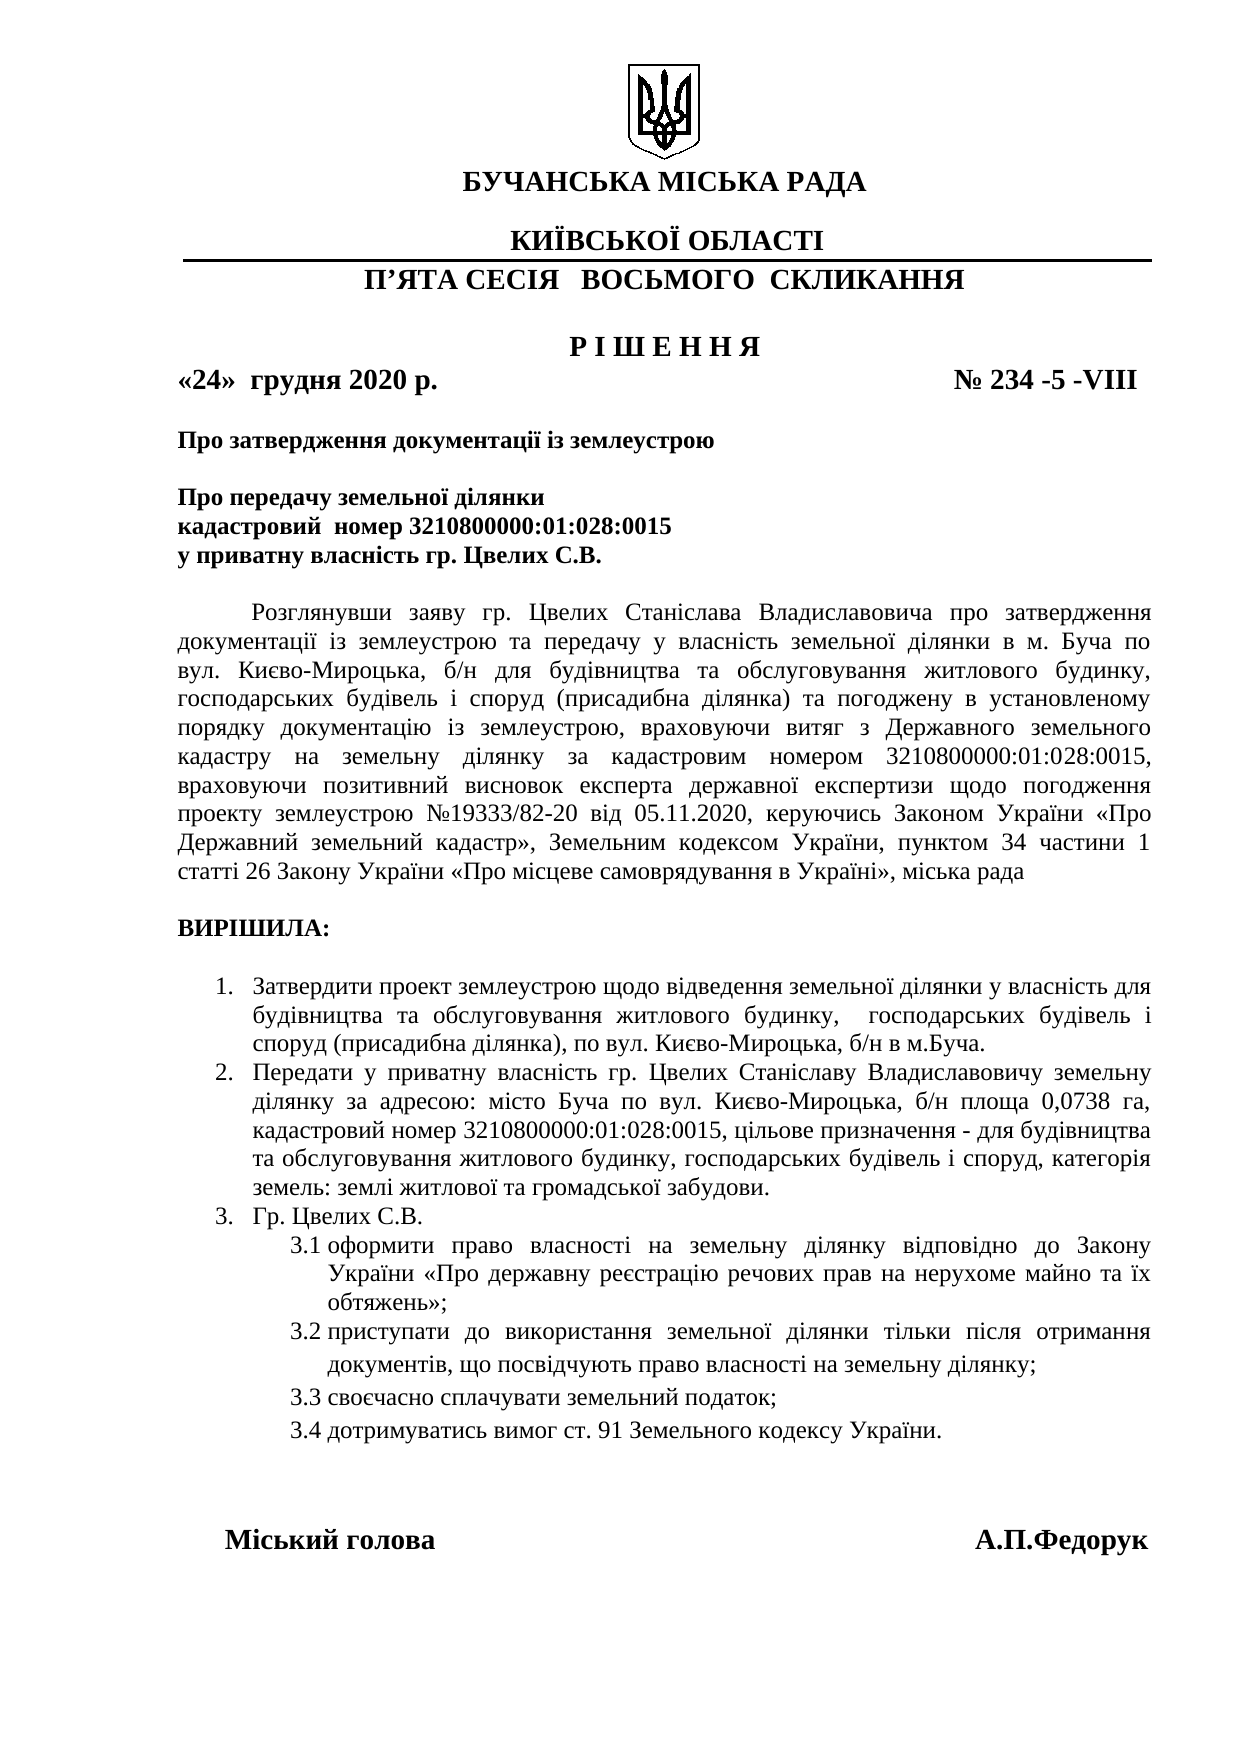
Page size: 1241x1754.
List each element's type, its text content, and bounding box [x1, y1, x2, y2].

list оформити право власності на земельну ділянку відповідно до Закону України «Про державну реєстрацію речових прав на нерухоме майно та їх обтяжень»; [290, 1230, 1152, 1316]
list Затвердити проект землеустрою щодо відведення земельної ділянки у власність для будівництва та обслуговування житлового будинку, господарських будівель і споруд (присадибна ділянка), по вул. Києво-Мироцька, б/н в м.Буча. [215, 971, 1152, 1057]
list приступати до використання земельної ділянки тільки після отримання документів, що посвідчують право власності на земельну ділянку; [290, 1316, 1152, 1378]
text П’ЯТА СЕСІЯ ВОСЬМОГО СКЛИКАННЯ [177, 262, 1152, 295]
text Про затвердження документації із землеустрою [177, 425, 1152, 453]
text Р І Ш Е Н Н Я [177, 329, 1152, 362]
text Про передачу земельної ділянки [177, 482, 1152, 511]
text Міський голова А.П.Федорук [177, 1522, 1152, 1556]
list Передати у приватну власність гр. Цвелих Станіславу Владиславовичу земельну ділянку за адресою: місто Буча по вул. Києво-Мироцька, б/н площа 0,0738 га, кадастровий номер 3210800000:01:028:0015, цільове призначення - для будівництва та обслуговування житлового будинку, господарських будівель і споруд, категорія земель: землі житлової та громадської забудови. [215, 1057, 1152, 1201]
list своєчасно сплачувати земельний податок; [290, 1382, 1152, 1411]
text «24» грудня 2020 р. № 234 -5 -VІІІ [177, 362, 1152, 396]
text кадастровий номер 3210800000:01:028:0015 [177, 511, 1152, 540]
list Гр. Цвелих С.В. [215, 1201, 1152, 1230]
text КИЇВСЬКОЇ ОБЛАСТІ [183, 223, 1152, 259]
text у приватну власність гр. Цвелих С.В. [177, 540, 1152, 568]
text БУЧАНСЬКА МІСЬКА РАДА [177, 164, 1152, 197]
text Розглянувши заяву гр. Цвелих Станіслава Владиславовича про затвердження документації із землеустрою та передачу у власність земельної ділянки в м. Буча по вул. Києво-Мироцька, б/н для будівництва та обслуговування житлового будинку, господарських будівель і споруд (присадибна ділянка) та погоджену в установленому порядку документацію із землеустрою, враховуючи витяг з Державного земельного кадастру на земельну ділянку за кадастровим номером 3210800000:01:028:0015, враховуючи позитивний висновок експерта державної експертизи щодо погодження проекту землеустрою №19333/82-20 від 05.11.2020, керуючись Законом України «Про Державний земельний кадастр», Земельним кодексом України, пунктом 34 частини 1 статті 26 Закону України «Про місцеве самоврядування в Україні», міська рада [177, 597, 1152, 885]
list дотримуватись вимог ст. 91 Земельного кодексу України. [290, 1415, 1152, 1444]
text ВИРІШИЛА: [177, 913, 1152, 942]
